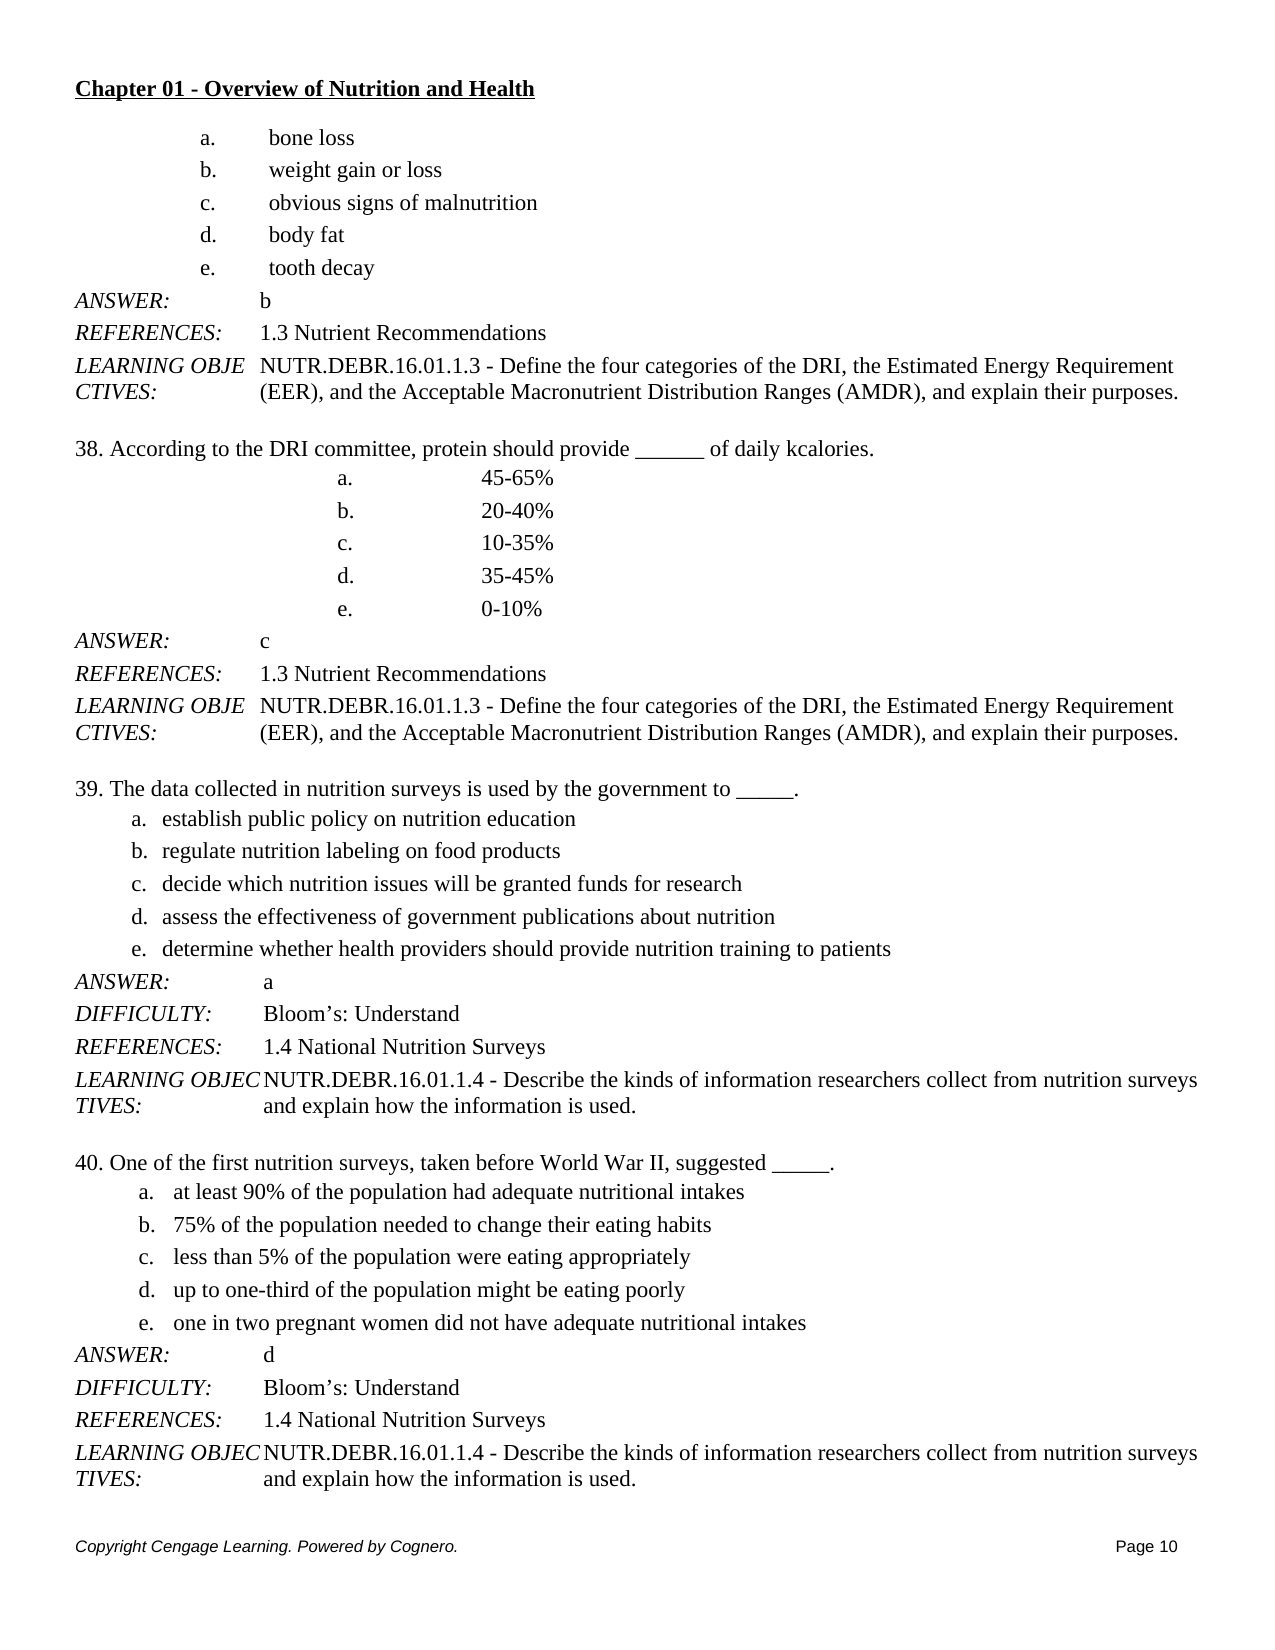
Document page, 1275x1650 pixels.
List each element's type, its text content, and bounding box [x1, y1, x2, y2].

table_header 38. According to the DRI committee, protein should provide ______ of daily kcalories.​ [75, 435, 1200, 748]
table_header 40. One of the first nutrition surveys, taken before World War II, suggested _____.​ [75, 1149, 1200, 1495]
table_header 39. The data collected in nutrition surveys is used by the government to _____.​ [75, 775, 1200, 1122]
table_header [75, 121, 1200, 408]
